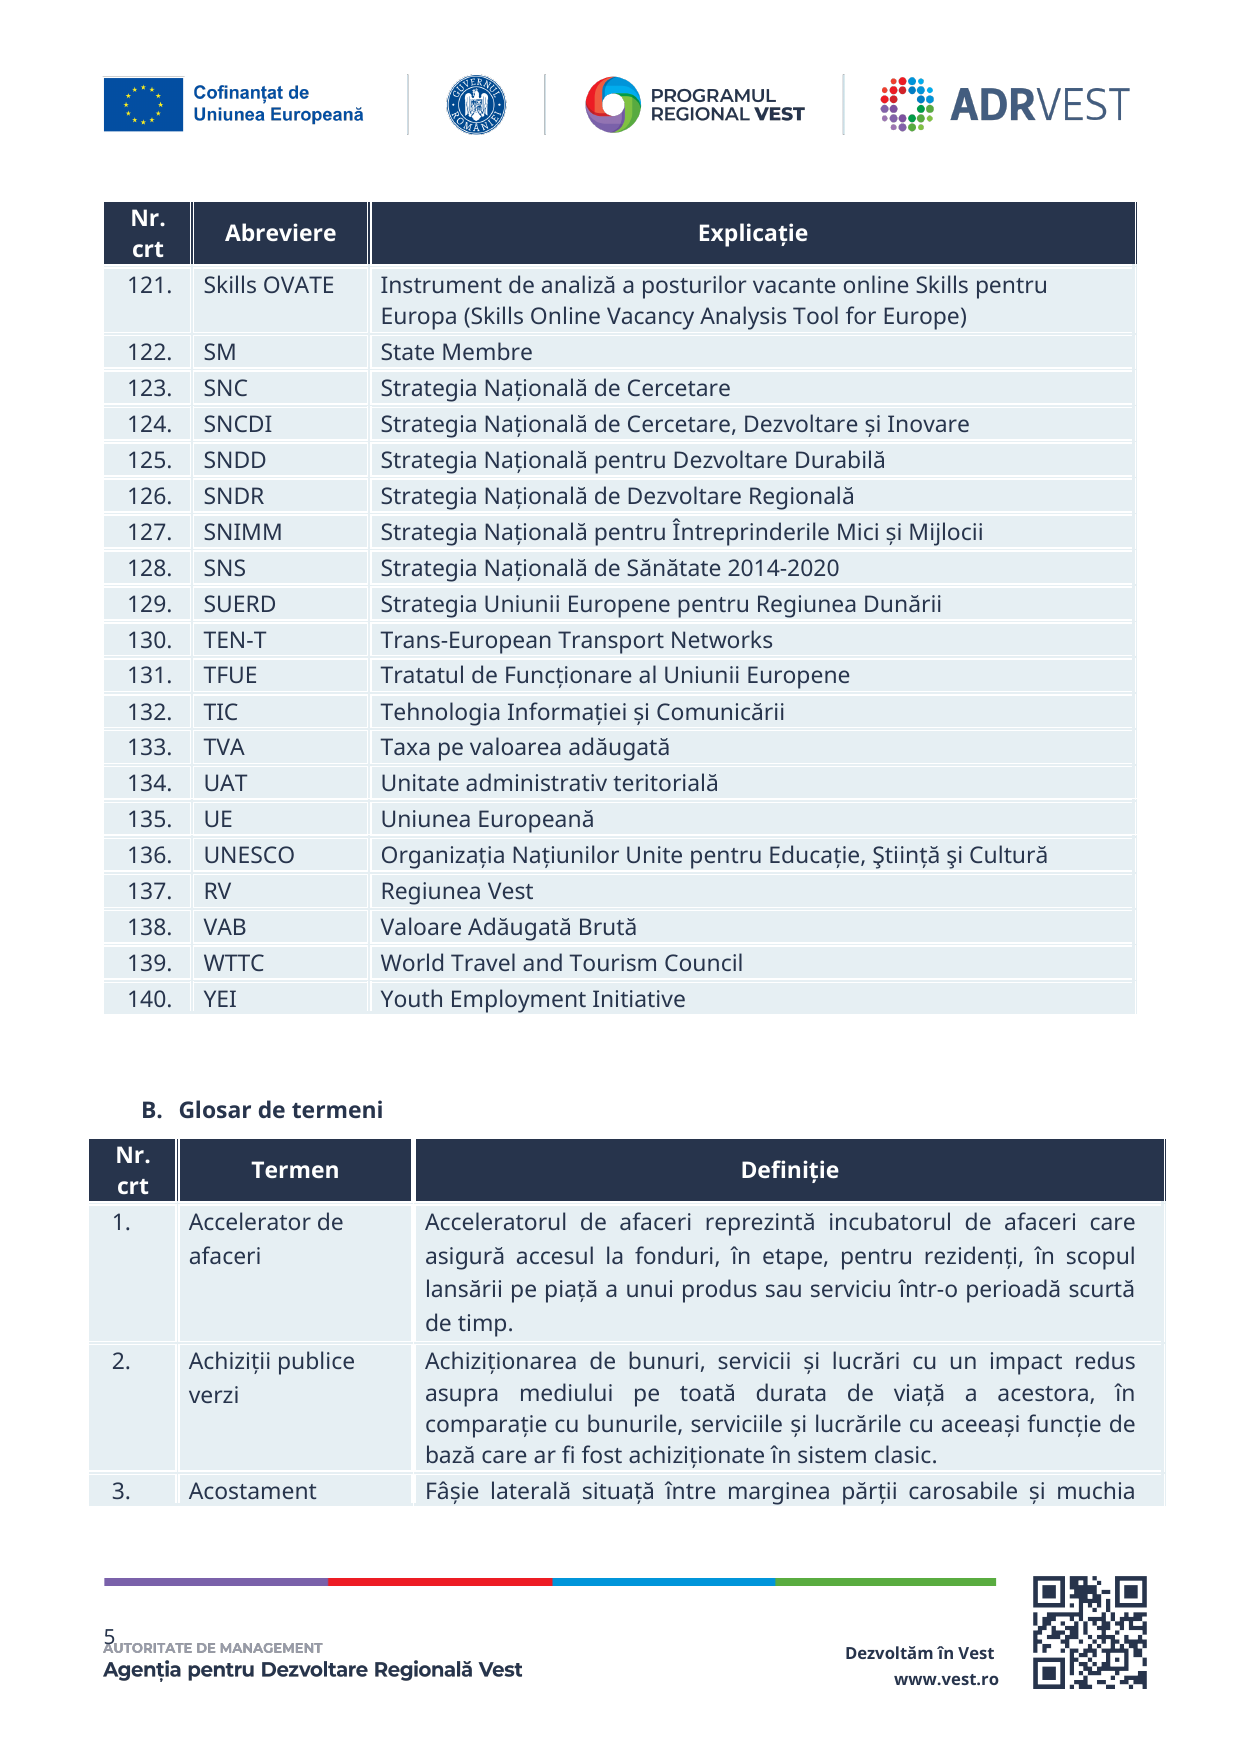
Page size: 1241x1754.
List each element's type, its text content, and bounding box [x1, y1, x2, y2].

table_cell [104, 803, 190, 834]
picture [102, 74, 1130, 135]
table_cell [104, 696, 190, 727]
table_cell [89, 1206, 175, 1341]
table_cell [89, 1345, 175, 1470]
table_cell [104, 480, 190, 511]
table_cell Taxa pe valoarea adăugată [369, 727, 1137, 763]
table_cell Strategia Națională pentru Dezvoltare Durabilă [369, 439, 1137, 475]
table_cell SNCDI [194, 408, 367, 439]
table_cell Acostament [177, 1470, 413, 1506]
table_cell Strategia Națională de Cercetare [369, 367, 1137, 403]
table_cell SNDD [194, 444, 367, 475]
table_cell Uniunea Europeană [369, 799, 1137, 834]
table_cell UE [194, 803, 367, 834]
table_cell State Membre [369, 331, 1137, 367]
table_cell [104, 552, 190, 583]
table_cell Regiunea Vest [369, 870, 1137, 906]
table_cell Instrument de analiză a posturilor vacante online Skills pentru Europa (Skills Online Vacancy Analysis Tool for Europe) [369, 264, 1137, 331]
table_header Explicație [372, 202, 1135, 264]
list Glosar de termeni [141, 1094, 1122, 1125]
table_cell Valoare Adăugată Brută [369, 906, 1137, 942]
table_cell [104, 767, 190, 798]
table_cell SNIMM [194, 516, 367, 547]
table_cell Achiziții publice verzi [180, 1345, 411, 1470]
table_cell SUERD [194, 588, 367, 619]
table_cell [104, 516, 190, 547]
table_cell YEI [192, 978, 369, 1014]
table_header Abreviere [194, 202, 367, 264]
table_cell Trans-European Transport Networks [369, 619, 1137, 655]
table_header Nr. crt [89, 1139, 175, 1201]
table_cell [104, 269, 190, 331]
table_cell [104, 624, 190, 655]
table_cell Youth Employment Initiative [369, 978, 1137, 1014]
picture [1025, 1567, 1156, 1698]
table_cell RV [194, 875, 367, 906]
table_cell Accelerator de afaceri [180, 1206, 411, 1341]
table_cell Skills OVATE [194, 269, 367, 331]
table_cell Strategia Națională de Sănătate 2014-2020 [369, 547, 1137, 583]
table_cell VAB [194, 911, 367, 942]
table_cell WTTC [194, 947, 367, 978]
table_cell [104, 731, 190, 763]
table_cell Strategia Națională de Cercetare, Dezvoltare şi Inovare [369, 403, 1137, 439]
table_cell TIC [194, 696, 367, 727]
table_cell Strategia Uniunii Europene pentru Regiunea Dunării [369, 583, 1137, 619]
table_cell World Travel and Tourism Council [369, 942, 1137, 978]
table_cell [104, 336, 190, 367]
table_cell Acceleratorul de afaceri reprezintă incubatorul de afaceri care asigură accesul la fonduri, în etape, pentru rezidenți, în scopul lansării pe piață a unui produs sau serviciu într-o perioadă scurtă de timp. [414, 1201, 1166, 1341]
table_cell [104, 408, 190, 439]
table_cell SM [194, 336, 367, 367]
table_cell [104, 978, 192, 1014]
table_cell SNS [194, 552, 367, 583]
table_cell [104, 911, 190, 942]
table_header Nr. crt [104, 202, 190, 264]
table_cell Tratatul de Funcționare al Uniunii Europene [369, 655, 1137, 691]
table_cell Achiziționarea de bunuri, servicii şi lucrări cu un impact redus asupra mediului pe toată durata de viață a acestora, în comparație cu bunurile, serviciile şi lucrările cu aceeaşi funcție de bază care ar fi fost achiziționate în sistem clasic. [414, 1341, 1166, 1470]
table_cell [104, 444, 190, 475]
table_cell Fâșie laterală situață între marginea părții carosabile și muchia platformei drumului. [414, 1470, 1166, 1506]
table_cell [104, 875, 190, 906]
table_cell Tehnologia Informației și Comunicării [369, 691, 1137, 727]
table_header Termen [180, 1139, 411, 1201]
table_cell UAT [194, 767, 367, 798]
table_cell Organizația Națiunilor Unite pentru Educație, Ştiință şi Cultură [369, 835, 1137, 870]
table_cell [104, 839, 190, 870]
table_cell UNESCO [194, 839, 367, 870]
table_cell TEN-T [194, 624, 367, 655]
table_cell [104, 372, 190, 403]
table_cell SNDR [194, 480, 367, 511]
table_cell [89, 1475, 177, 1506]
table_cell Unitate administrativ teritorială [369, 763, 1137, 798]
table_cell TVA [194, 731, 367, 763]
table_header Definiție [416, 1139, 1164, 1201]
table_cell Strategia Națională de Dezvoltare Regională [369, 475, 1137, 511]
table_cell [104, 588, 190, 619]
table_cell SNC [194, 372, 367, 403]
table_cell [104, 947, 190, 978]
table_cell [104, 660, 190, 691]
table_cell TFUE [194, 660, 367, 691]
table_cell Strategia Națională pentru Întreprinderile Mici și Mijlocii [369, 511, 1137, 547]
